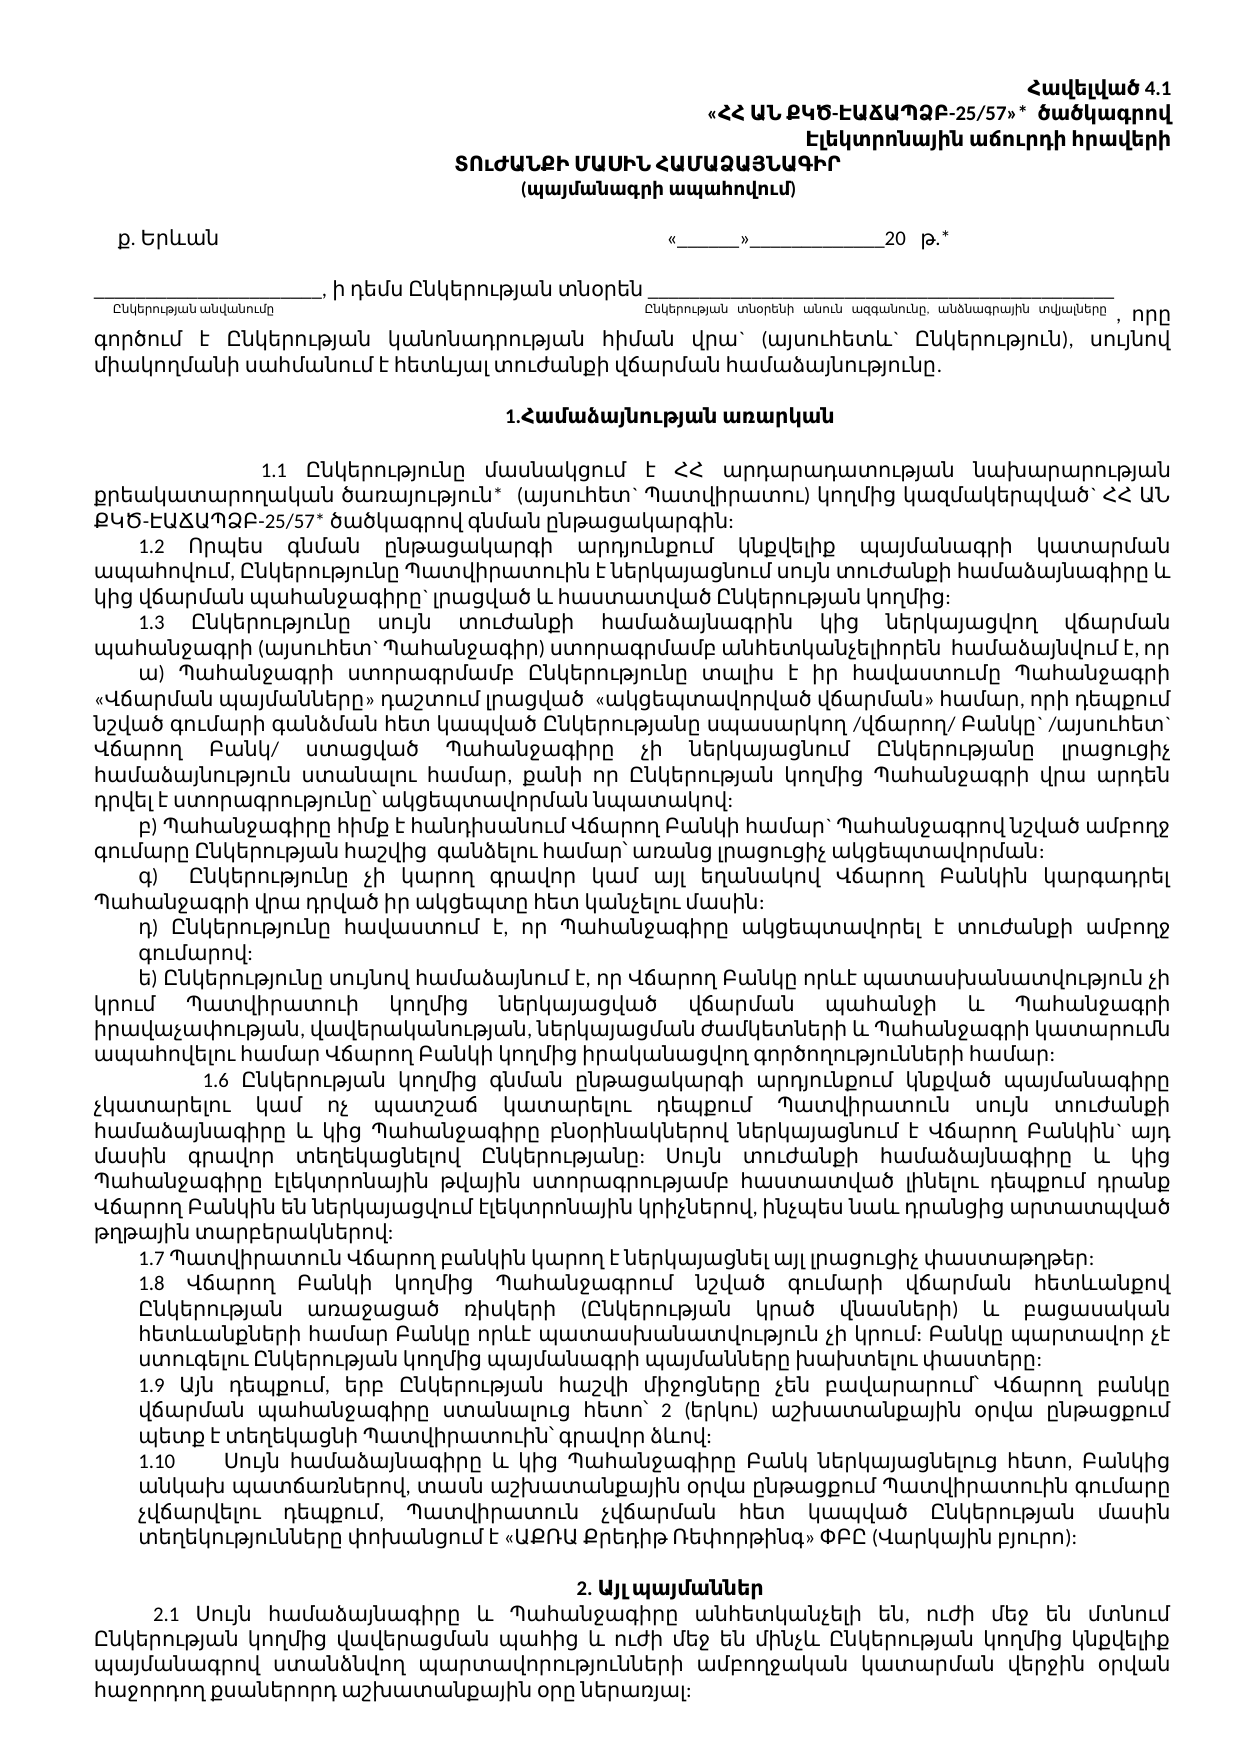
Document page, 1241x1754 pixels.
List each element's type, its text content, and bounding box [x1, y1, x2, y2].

text 1.2 Որպես գնման ընթացակարգի արդյունքում կնքվելիք պայմանագրի կատարման ապահովում, Ընկերությունը Պատվիրատուին է ներկայացնում սույն տուժանքի համաձայնագիրը և կից վճարման պահանջագիրը` լրացված և հաստատված Ընկերության կողմից: [94, 533, 1171, 609]
text 1.9 Այն դեպքում, երբ Ընկերության հաշվի միջոցները չեն բավարարում՝ Վճարող բանկը վճարման պահանջագիրը ստանալուց հետո՝ 2 (երկու) աշխատանքային օրվա ընթացքում պետք է տեղեկացնի Պատվիրատուին՝ գրավոր ձևով: [138, 1372, 1171, 1448]
text Ընկերության անվանումը Ընկերության տնօրենի անուն ազգանունը, անձնագրային տվյալները , որը գործում է Ընկերության կանոնադրության հիման վրա` (այսուհետև` Ընկերություն), սույնով միակողմանի սահմանում է հետևյալ տուժանքի վճարման համաձայնությունը. [94, 301, 1171, 377]
text (պայմանագրի ապահովում) [94, 177, 1171, 199]
text Էլեկտրոնային աճուրդի հրավերի [94, 126, 1171, 151]
text 2.1 Սույն համաձայնագիրը և Պահանջագիրը անհետկանչելի են, ուժի մեջ են մտնում Ընկերության կողմից վավերացման պահից և ուժի մեջ են մինչև Ընկերության կողմից կնքվելիք պայմանագրով ստանձնվող պարտավորությունների ամբողջական կատարման վերջին օրվան հաջորդող քսաներորդ աշխատանքային օրը ներառյալ: [94, 1601, 1171, 1702]
text «ՀՀ ԱՆ ՔԿԾ-ԷԱՃԱՊՁԲ-25/57»* ծածկագրով [94, 100, 1171, 126]
text 1.10 Սույն համաձայնագիրը և կից Պահանջագիրը Բանկ ներկայացնելուց հետո, Բանկից անկախ պատճառներով, տասն աշխատանքային օրվա ընթացքում Պատվիրատուին գումարը չվճարվելու դեպքում, Պատվիրատուն չվճարման հետ կապված Ընկերության մասին տեղեկությունները փոխանցում է «ԱՔՌԱ Քրեդիթ Ռեփորթինգ» ՓԲԸ (Վարկային բյուրո): [138, 1448, 1171, 1550]
text ______________________, ի դեմս Ընկերության տնօրեն _____________________________________________ [94, 276, 1171, 301]
text ՏՈւԺԱՆՔԻ ՄԱՍԻՆ ՀԱՄԱՁԱՅՆԱԳԻՐ [94, 151, 1171, 177]
text դ) Ընկերությունը հավաստում է, որ Պահանջագիրը ակցեպտավորել է տուժանքի ամբողջ գումարով: [138, 914, 1171, 965]
text 1.3 Ընկերությունը սույն տուժանքի համաձայնագրին կից ներկայացվող վճարման պահանջագրի (այսուհետ` Պահանջագիր) ստորագրմամբ անհետկանչելիորեն համաձայնվում է, որ [94, 609, 1171, 660]
text ա) Պահանջագրի ստորագրմամբ Ընկերությունը տալիս է իր հավաստումը Պահանջագրի «Վճարման պայմանները» դաշտում լրացված «ակցեպտավորված վճարման» համար, որի դեպքում նշված գումարի գանձման հետ կապված Ընկերությանը սպասարկող /վճարող/ Բանկը` /այսուհետ` Վճարող Բանկ/ ստացված Պահանջագիրը չի ներկայացնում Ընկերությանը լրացուցիչ համաձայնություն ստանալու համար, քանի որ Ընկերության կողմից Պահանջագրի վրա արդեն դրվել է ստորագրությունը՝ ակցեպտավորման նպատակով: [94, 660, 1171, 813]
text 2. Այլ պայմաններ [169, 1575, 1171, 1601]
text Հավելված 4.1 [94, 75, 1171, 100]
text 1.Համաձայնության առարկան [169, 403, 1171, 428]
text ք. Երևան «______»_____________20 թ.* [94, 225, 1171, 250]
text 1.7 Պատվիրատուն Վճարող բանկին կարող է ներկայացնել այլ լրացուցիչ փաստաթղթեր: [138, 1245, 1171, 1270]
text 1.6 Ընկերության կողմից գնման ընթացակարգի արդյունքում կնքված պայմանագիրը չկատարելու կամ ոչ պատշաճ կատարելու դեպքում Պատվիրատուն սույն տուժանքի համաձայնագիրը և կից Պահանջագիրը բնօրինակներով ներկայացնում է Վճարող Բանկին` այդ մասին գրավոր տեղեկացնելով Ընկերությանը: Սույն տուժանքի համաձայնագիրը և կից Պահանջագիրը էլեկտրոնային թվային ստորագրությամբ հաստատված լինելու դեպքում դրանք Վճարող Բանկին են ներկայացվում էլեկտրոնային կրիչներով, ինչպես նաև դրանցից արտատպված թղթային տարբերակներով: [94, 1067, 1171, 1245]
text գ) Ընկերությունը չի կարող գրավոր կամ այլ եղանակով Վճարող Բանկին կարգադրել Պահանջագրի վրա դրված իր ակցեպտը հետ կանչելու մասին: [94, 864, 1171, 914]
text ե) Ընկերությունը սույնով համաձայնում է, որ Վճարող Բանկը որևէ պատասխանատվություն չի կրում Պատվիրատուի կողմից ներկայացված վճարման պահանջի և Պահանջագրի իրավաչափության, վավերականության, ներկայացման ժամկետների և Պահանջագրի կատարումն ապահովելու համար Վճարող Բանկի կողմից իրականացվող գործողությունների համար: [94, 965, 1171, 1067]
text 1.1 Ընկերությունը մասնակցում է ՀՀ արդարադատության նախարարության քրեակատարողական ծառայություն* (այսուհետ` Պատվիրատու) կողմից կազմակերպված` ՀՀ ԱՆ ՔԿԾ-ԷԱՃԱՊՁԲ-25/57* ծածկագրով գնման ընթացակարգին: [94, 457, 1171, 533]
text 1.8 Վճարող Բանկի կողմից Պահանջագրում նշված գումարի վճարման հետևանքով Ընկերության առաջացած ռիսկերի (Ընկերության կրած վնասների) և բացասական հետևանքների համար Բանկը որևէ պատասխանատվություն չի կրում: Բանկը պարտավոր չէ ստուգելու Ընկերության կողմից պայմանագրի պայմանները խախտելու փաստերը: [138, 1270, 1171, 1372]
text բ) Պահանջագիրը հիմք է հանդիսանում Վճարող Բանկի համար` Պահանջագրով նշված ամբողջ գումարը Ընկերության հաշվից գանձելու համար՝ առանց լրացուցիչ ակցեպտավորման: [94, 813, 1171, 864]
